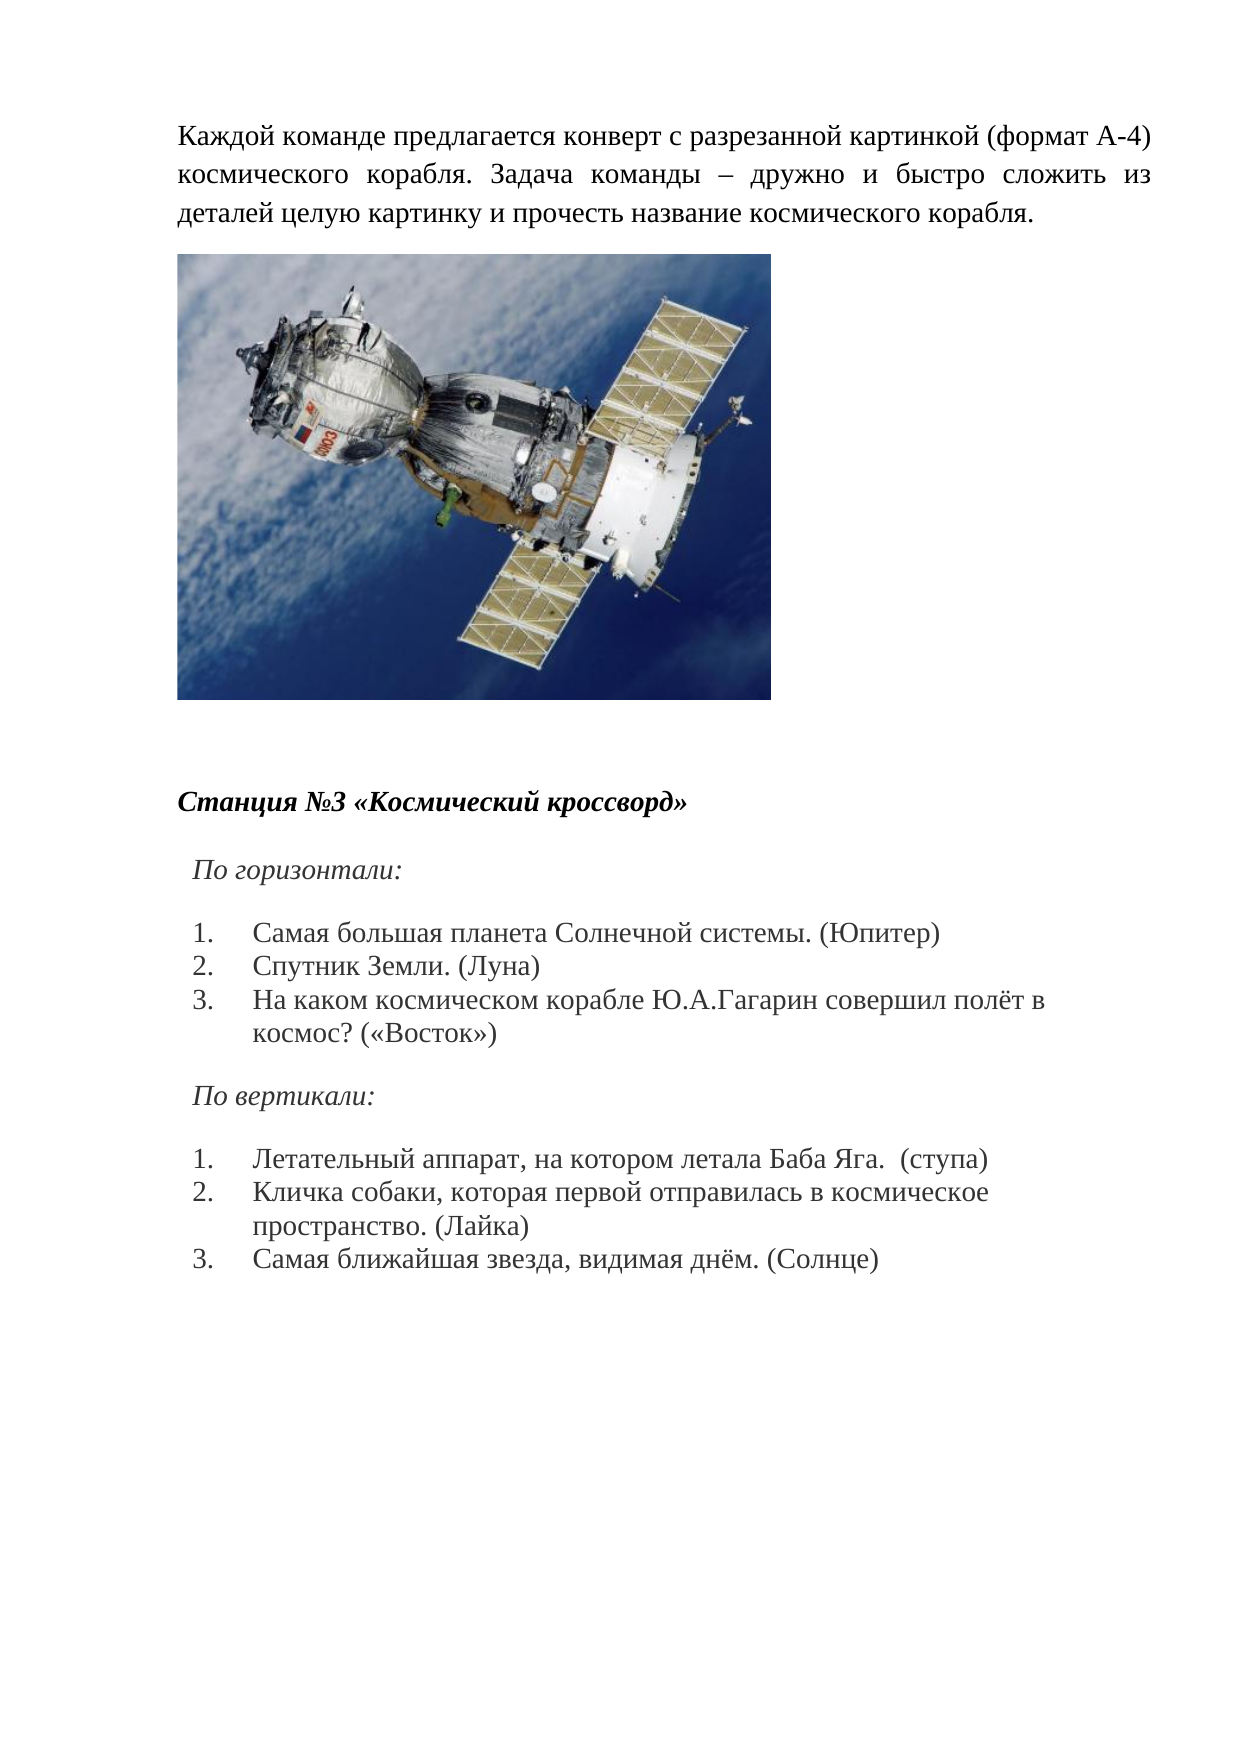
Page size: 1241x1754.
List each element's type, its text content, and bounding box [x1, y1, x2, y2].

text Станция №3 «Космический кроссворд» [177, 784, 1152, 818]
text Каждой команде предлагается конверт с разрезанной картинкой (формат А-4) космического корабля. Задача команды – дружно и быстро сложить из деталей целую картинку и прочесть название космического корабля. [177, 118, 1152, 229]
list Самая ближайшая звезда, видимая днём. (Солнце) [192, 1241, 1152, 1275]
text По горизонтали: [192, 852, 1152, 886]
list Летательный аппарат, на котором летала Баба Яга. (ступа) [192, 1141, 1152, 1174]
list По вертикали: [192, 1078, 1152, 1112]
list На каком космическом корабле Ю.А.Гагарин совершил полёт в космос? («Восток») [192, 982, 1152, 1049]
picture [177, 254, 771, 700]
list Самая большая планета Солнечной системы. (Юпитер) [192, 915, 1152, 948]
list Кличка собаки, которая первой отправилась в космическое пространство. (Лайка) [192, 1174, 1152, 1241]
list Спутник Земли. (Луна) [192, 948, 1152, 982]
